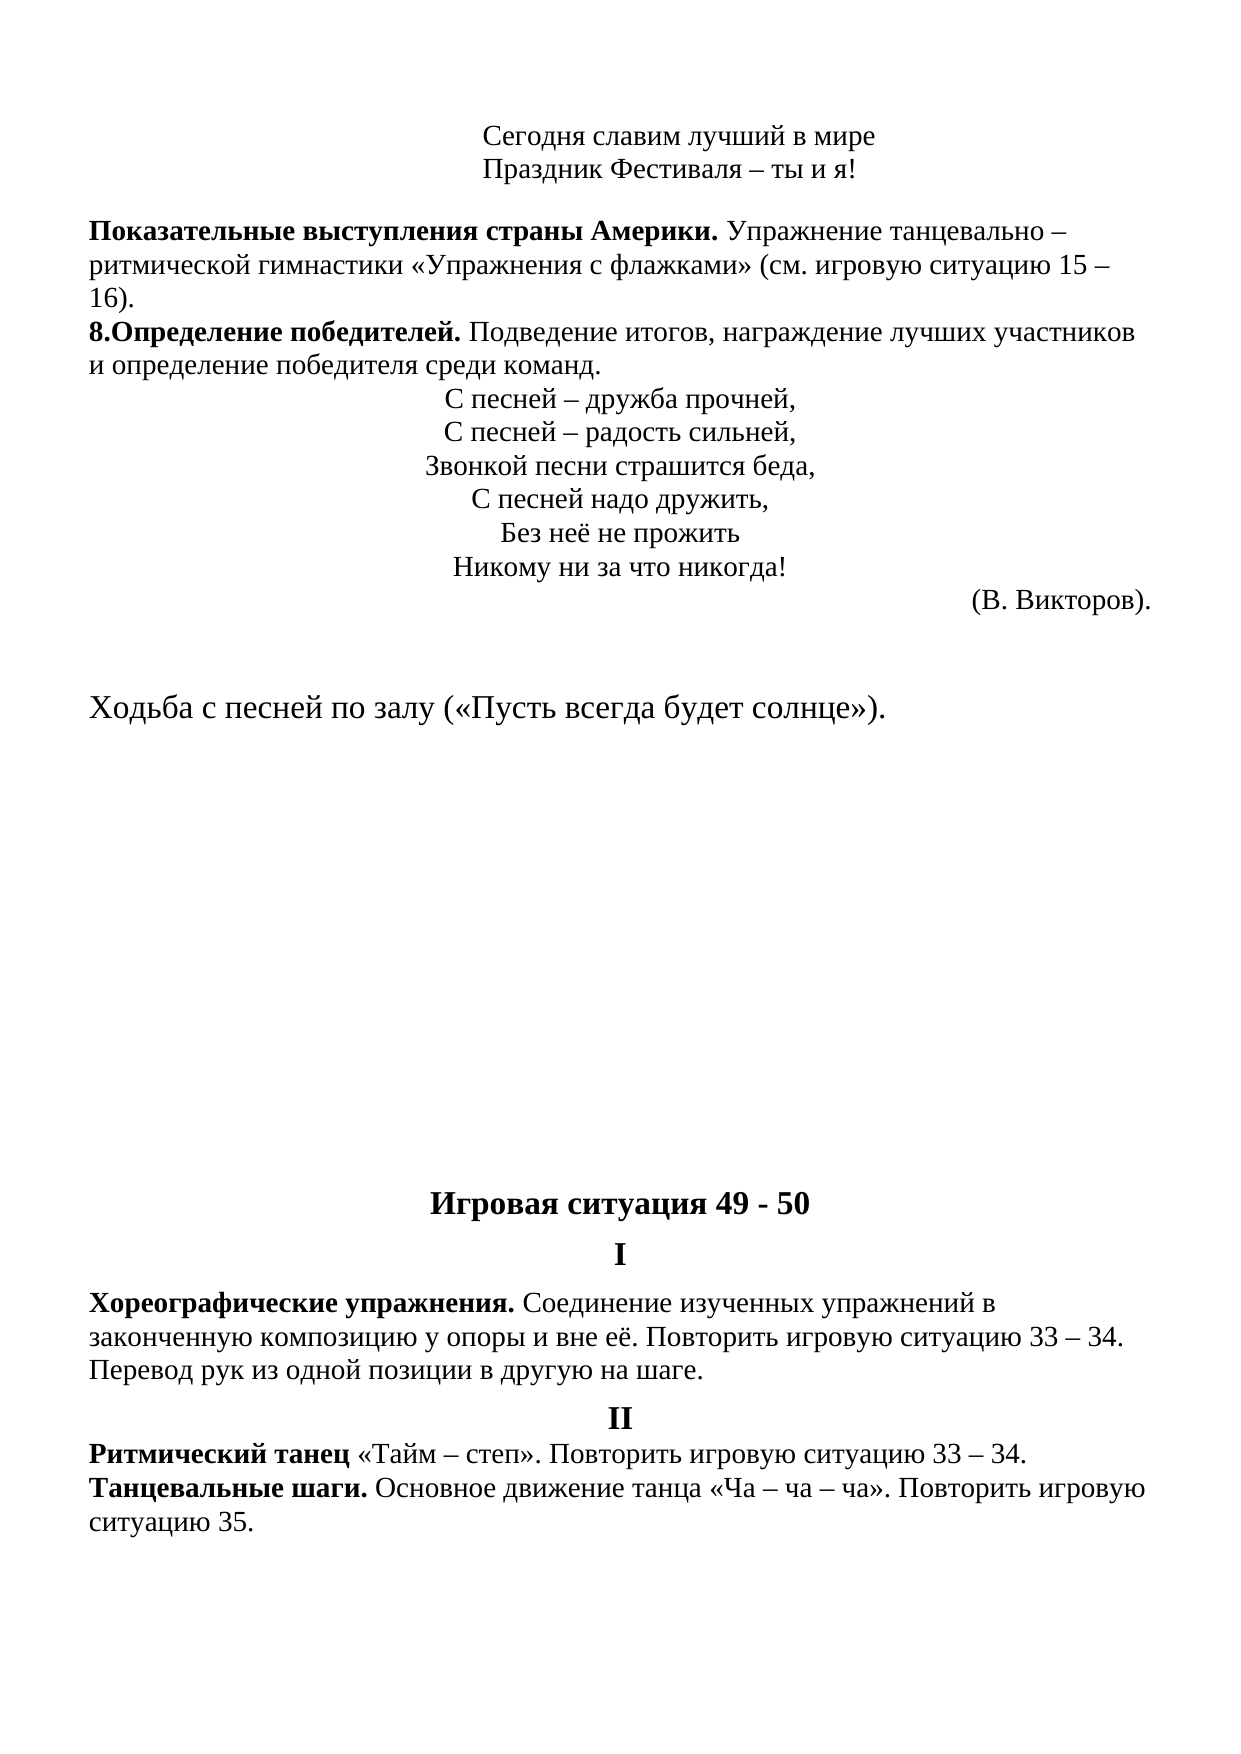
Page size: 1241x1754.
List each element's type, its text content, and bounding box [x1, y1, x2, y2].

text Ритмический танец «Тайм – степ». Повторить игровую ситуацию 33 – 34. [89, 1437, 1152, 1470]
text Хореографические упражнения. Соединение изученных упражнений в законченную композицию у опоры и вне её. Повторить игровую ситуацию 33 – 34. Перевод рук из одной позиции в другую на шаге. [89, 1285, 1152, 1386]
text 8.Определение победителей. Подведение итогов, награждение лучших участников и определение победителя среди команд. [89, 314, 1152, 381]
text Звонкой песни страшится беда, [89, 448, 1152, 482]
text (В. Викторов). [89, 582, 1152, 616]
text Ходьба с песней по залу («Пусть всегда будет солнце»). [89, 688, 1152, 726]
text Показательные выступления страны Америки. Упражнение танцевально – ритмической гимнастики «Упражнения с флажками» (см. игровую ситуацию 15 – 16). [89, 213, 1152, 314]
text I [89, 1234, 1152, 1273]
text II [89, 1398, 1152, 1437]
text С песней – радость сильней, [89, 414, 1152, 448]
text С песней – дружба прочней, [89, 381, 1152, 414]
text Никому ни за что никогда! [89, 549, 1152, 582]
text Танцевальные шаги. Основное движение танца «Ча – ча – ча». Повторить игровую ситуацию 35. [89, 1470, 1152, 1537]
text Без неё не прожить [89, 515, 1152, 549]
text Сегодня славим лучший в мире [89, 118, 1152, 152]
text Праздник Фестиваля – ты и я! [89, 152, 1152, 185]
text С песней надо дружить, [89, 482, 1152, 515]
text Игровая ситуация 49 - 50 [89, 1183, 1152, 1222]
